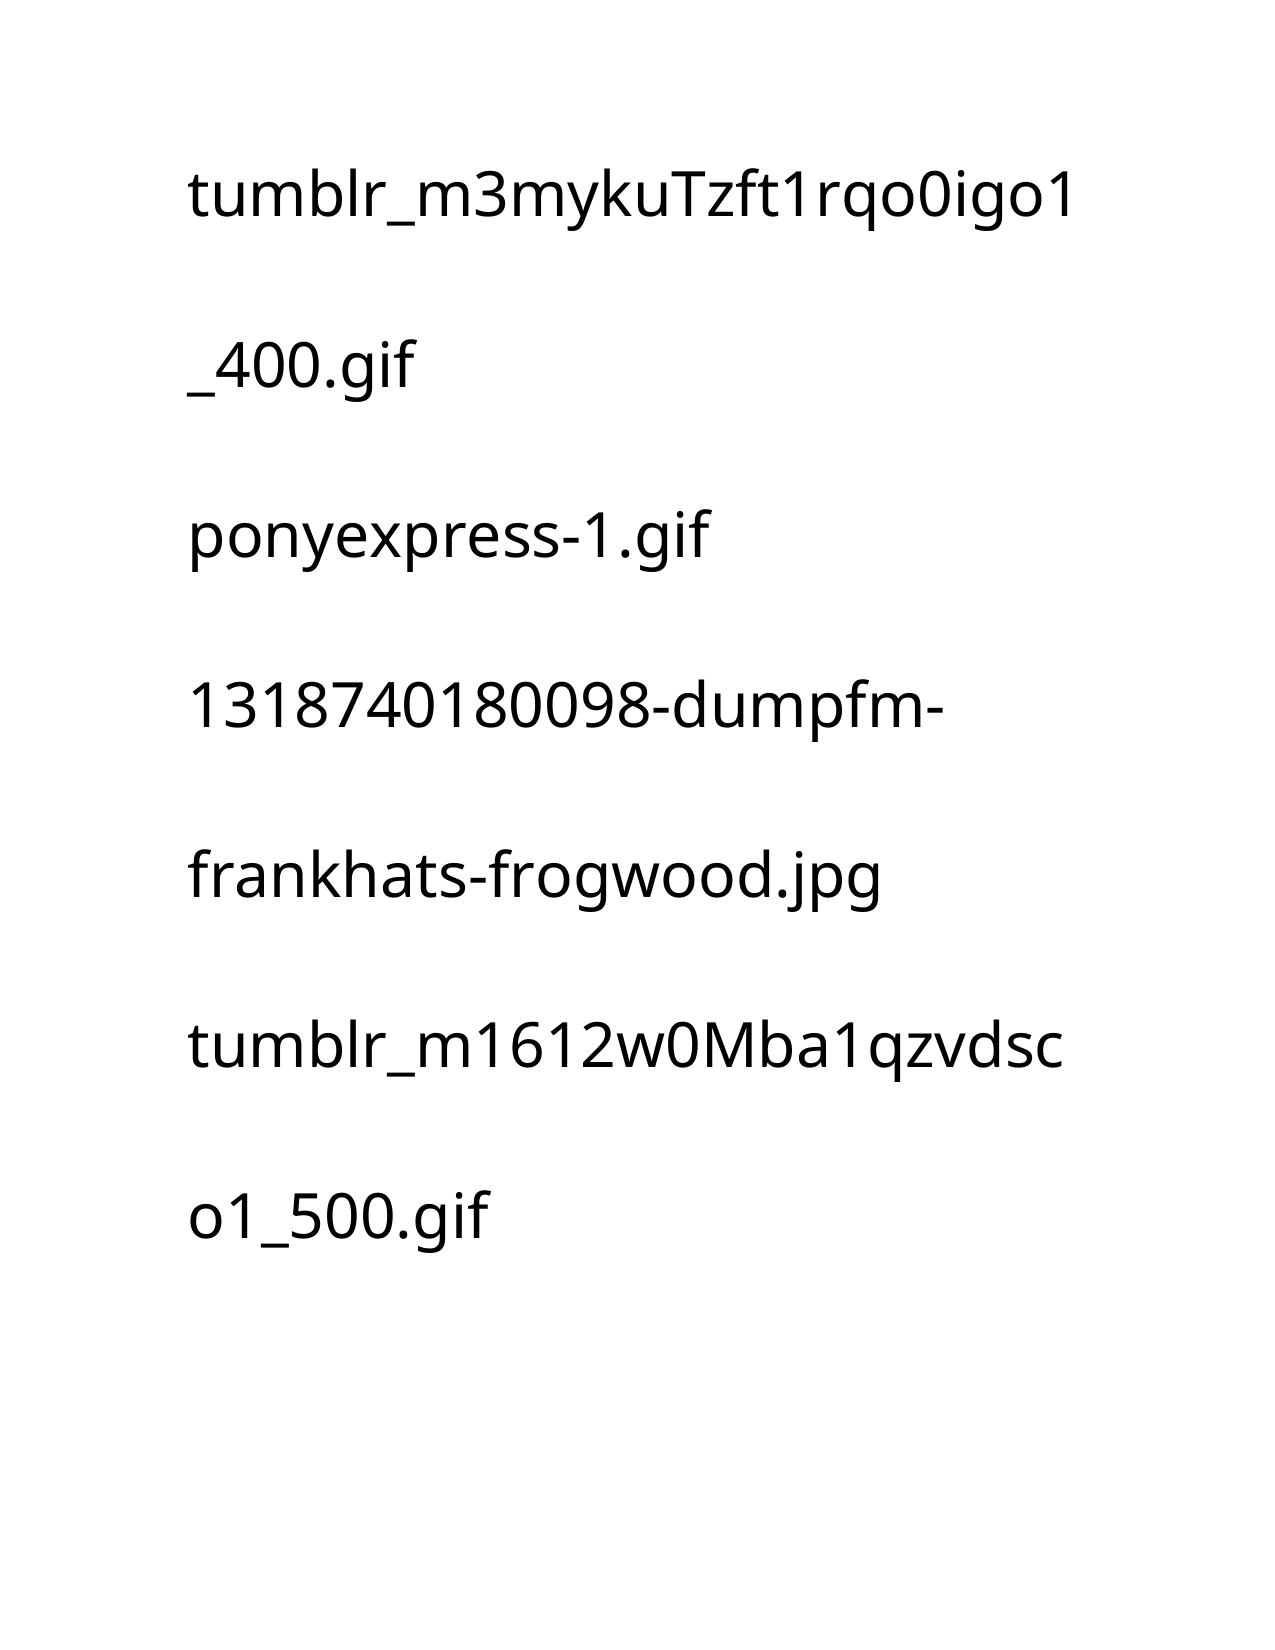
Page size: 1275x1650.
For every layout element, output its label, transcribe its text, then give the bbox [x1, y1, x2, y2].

text tumblr_m1612w0Mba1qzvdsco1_500.gif [187, 1001, 1087, 1256]
text 1318740180098-dumpfm-frankhats-frogwood.jpg [187, 661, 1087, 916]
text tumblr_m3mykuTzft1rqo0igo1_400.gif [187, 150, 1087, 405]
text ponyexpress-1.gif [187, 490, 1087, 576]
